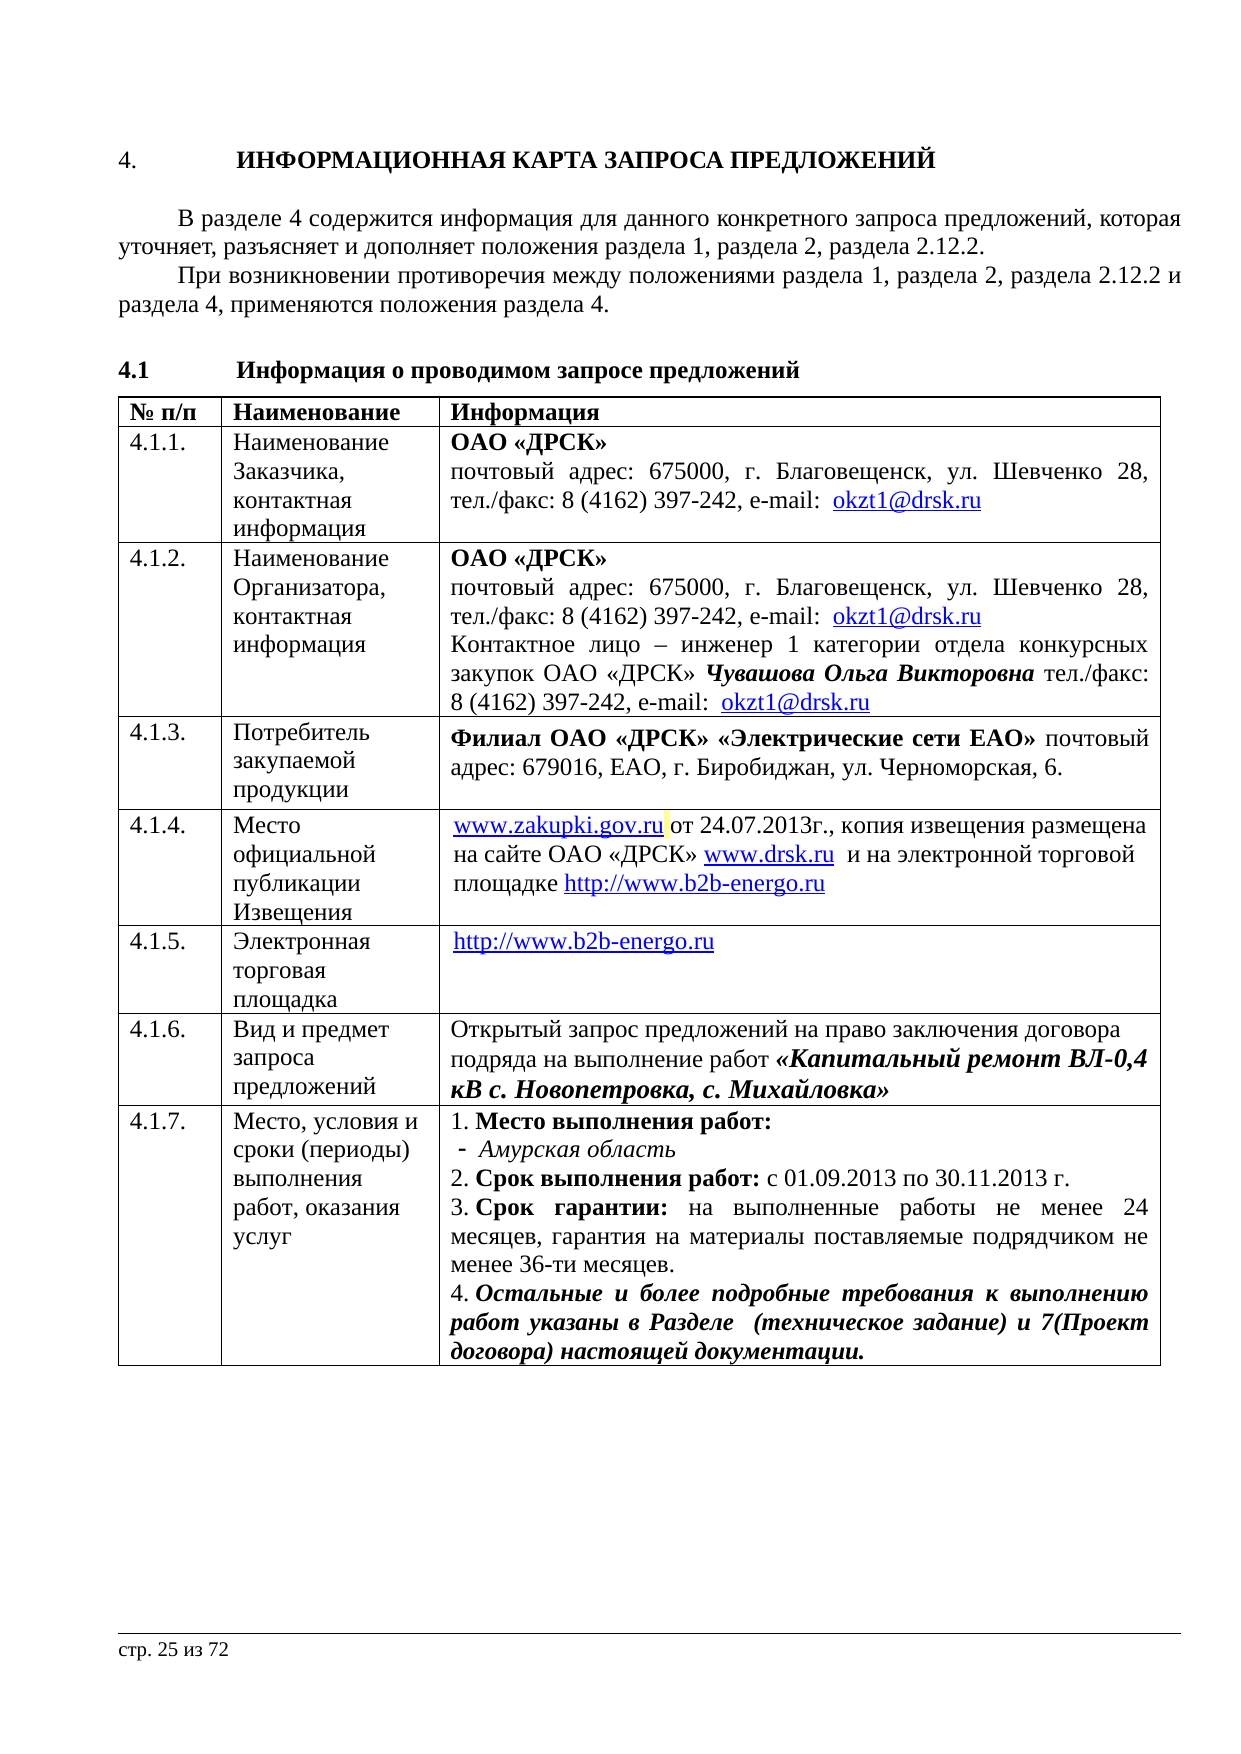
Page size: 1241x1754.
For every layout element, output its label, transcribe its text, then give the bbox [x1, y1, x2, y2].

table_cell Место выполнения работ: Амурская область Срок выполнения работ: с 01.09.2013 по 30.11.2013 г. Срок гарантии: на выполненные работы не менее 24 месяцев, гарантия на материалы поставляемые подрядчиком не менее 36-ти месяцев. Остальные и более подробные требования к выполнению работ указаны в Разделе 0 (техническое задание) и 7(Проект договора) настоящей документации. [440, 1106, 1160, 1364]
table_cell [119, 926, 221, 1013]
table_cell Электронная торговая площадка [222, 926, 439, 1013]
table_cell Место, условия и сроки (периоды) выполнения работ, оказания услуг [222, 1106, 439, 1364]
table_header Наименование [222, 398, 439, 426]
table_cell [119, 427, 221, 542]
table_cell Вид и предмет запроса предложений [222, 1014, 439, 1105]
table_cell www.zakupki.gov.ru от 24.07.2013г., копия извещения размещена на сайте ОАО «ДРСК» www.drsk.ru и на электронной торговой площадке http://www.b2b-energo.ru [440, 810, 1160, 925]
table_cell Место официальной публикации Извещения [222, 810, 439, 925]
table_cell [119, 543, 221, 716]
table_cell Наименование Заказчика, контактная информация [222, 427, 439, 542]
table_cell [119, 717, 221, 809]
table_cell Открытый запрос предложений на право заключения договора подряда на выполнение работ «Капитальный ремонт ВЛ-0,4 кВ с. Новопетровка, с. Михайловка» [440, 1014, 1160, 1105]
text В разделе 4 содержится информация для данного конкретного запроса предложений, которая уточняет, разъясняет и дополняет положения раздела 1, раздела 2, раздела 2.12.2. [118, 203, 1181, 260]
table_header № п/п [119, 398, 221, 426]
table_cell http://www.b2b-energo.ru [440, 926, 1160, 1013]
table_cell [119, 1106, 221, 1364]
subtitle Информация о проводимом запросе предложений [118, 355, 1181, 384]
table_cell Потребитель закупаемой продукции [222, 717, 439, 809]
text При возникновении противоречия между положениями раздела 1, раздела 2, раздела 2.12.2 и раздела 4, применяются положения раздела 4. [118, 260, 1181, 318]
table_cell [119, 1014, 221, 1105]
table_header Информация [440, 398, 1160, 426]
table_cell Филиал ОАО «ДРСК» «Электрические сети ЕАО» почтовый адрес: 679016, ЕАО, г. Биробиджан, ул. Черноморская, 6. [440, 717, 1160, 809]
table_cell [119, 810, 221, 925]
table_cell Наименование Организатора, контактная информация [222, 543, 439, 716]
subtitle ИНФОРМАЦИОННАЯ КАРТА ЗАПРОСА ПРЕДЛОЖЕНИЙ [118, 145, 1181, 174]
table_cell ОАО «ДРСК» почтовый адрес: 675000, г. Благовещенск, ул. Шевченко 28, тел./факс: 8 (4162) 397-242, e-mail: okzt1@drsk.ru Контактное лицо – инженер 1 категории отдела конкурсных закупок ОАО «ДРСК» Чувашова Ольга Викторовна тел./факс: 8 (4162) 397-242, e-mail: okzt1@drsk.ru [440, 543, 1160, 716]
table_cell ОАО «ДРСК» почтовый адрес: 675000, г. Благовещенск, ул. Шевченко 28, тел./факс: 8 (4162) 397-242, e-mail: okzt1@drsk.ru [440, 427, 1160, 542]
